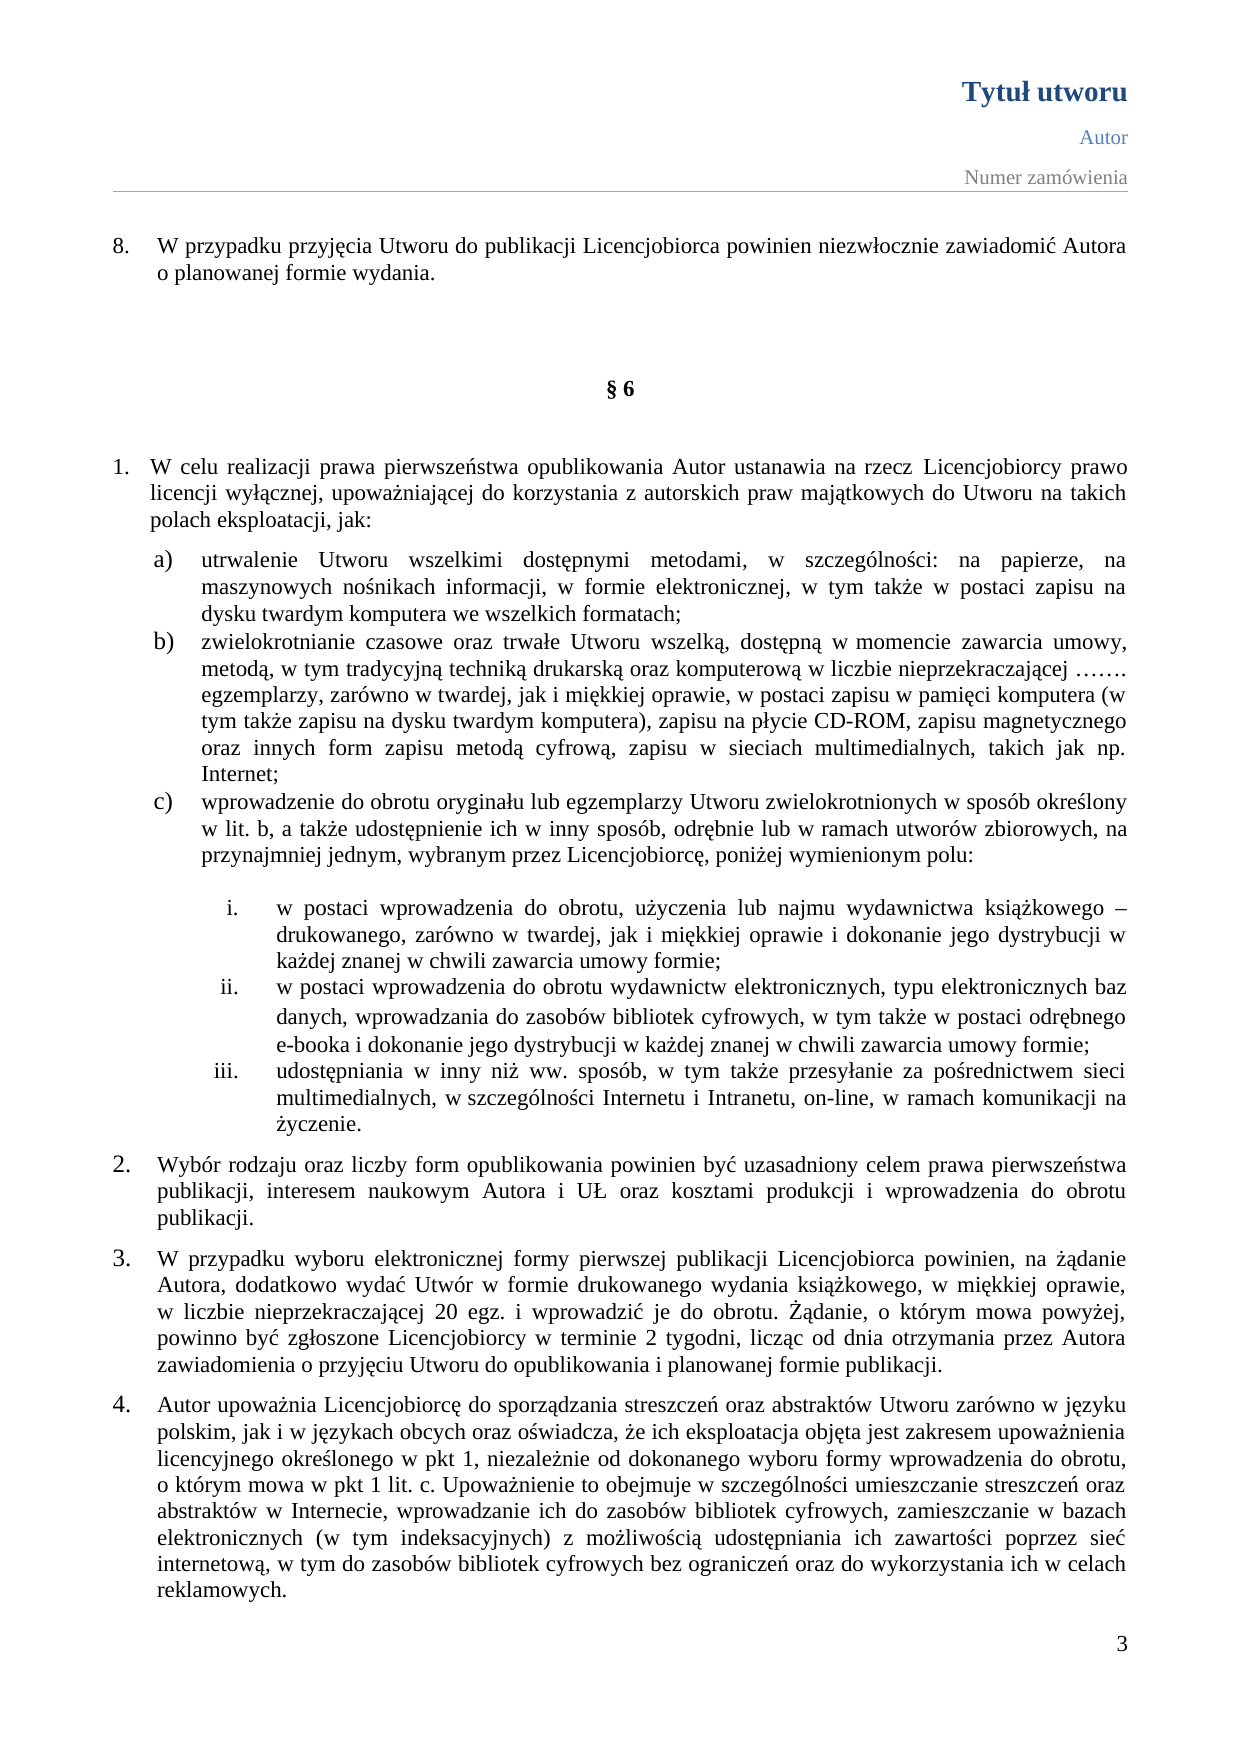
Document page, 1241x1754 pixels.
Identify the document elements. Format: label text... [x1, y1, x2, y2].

list W przypadku wyboru elektronicznej formy pierwszej publikacji Licencjobiorca powinien, na żądanie Autora, dodatkowo wydać Utwór w formie drukowanego wydania książkowego, w miękkiej oprawie, w liczbie nieprzekraczającej 20 egz. i wprowadzić je do obrotu. Żądanie, o którym mowa powyżej, powinno być zgłoszone Licencjobiorcy w terminie 2 tygodni, licząc od dnia otrzymania przez Autora zawiadomienia o przyjęciu Utworu do opublikowania i planowanej formie publikacji. [112, 1243, 1128, 1377]
list wprowadzenie do obrotu oryginału lub egzemplarzy Utworu zwielokrotnionych w sposób określony w lit. b, a także udostępnienie ich w inny sposób, odrębnie lub w ramach utworów zbiorowych, na przynajmniej jednym, wybranym przez Licencjobiorcę, poniżej wymienionym polu: [153, 786, 1128, 868]
text 8. W przypadku przyjęcia Utworu do publikacji Licencjobiorca powinien niezwłocznie zawiadomić Autora o planowanej formie wydania. [112, 232, 1128, 285]
text § 6 [112, 375, 1128, 402]
list udostępniania w inny niż ww. sposób, w tym także przesyłanie za pośrednictwem sieci multimedialnych, w szczególności Internetu i Intranetu, on-line, w ramach komunikacji na życzenie. [238, 1057, 1128, 1136]
list w postaci wprowadzenia do obrotu wydawnictw elektronicznych, typu elektronicznych baz danych, wprowadzania do zasobów bibliotek cyfrowych, w tym także w postaci odrębnego e-booka i dokonanie jego dystrybucji w każdej znanej w chwili zawarcia umowy formie; [238, 973, 1128, 1057]
list utrwalenie Utworu wszelkimi dostępnymi metodami, w szczególności: na papierze, na maszynowych nośnikach informacji, w formie elektronicznej, w tym także w postaci zapisu na dysku twardym komputera we wszelkich formatach; [153, 544, 1128, 626]
list w postaci wprowadzenia do obrotu, użyczenia lub najmu wydawnictwa książkowego – drukowanego, zarówno w twardej, jak i miękkiej oprawie i dokonanie jego dystrybucji w każdej znanej w chwili zawarcia umowy formie; [238, 894, 1128, 973]
list W celu realizacji prawa pierwszeństwa opublikowania Autor ustanawia na rzecz Licencjobiorcy prawo licencji wyłącznej, upoważniającej do korzystania z autorskich praw majątkowych do Utworu na takich polach eksploatacji, jak: [112, 453, 1128, 532]
list Autor upoważnia Licencjobiorcę do sporządzania streszczeń oraz abstraktów Utworu zarówno w języku polskim, jak i w językach obcych oraz oświadcza, że ich eksploatacja objęta jest zakresem upoważnienia licencyjnego określonego w pkt 1, niezależnie od dokonanego wyboru formy wprowadzenia do obrotu, o którym mowa w pkt 1 lit. c. Upoważnienie to obejmuje w szczególności umieszczanie streszczeń oraz abstraktów w Internecie, wprowadzanie ich do zasobów bibliotek cyfrowych, zamieszczanie w bazach elektronicznych (w tym indeksacyjnych) z możliwością udostępniania ich zawartości poprzez sieć internetową, w tym do zasobów bibliotek cyfrowych bez ograniczeń oraz do wykorzystania ich w celach reklamowych. [112, 1389, 1128, 1603]
list Wybór rodzaju oraz liczby form opublikowania powinien być uzasadniony celem prawa pierwszeństwa publikacji, interesem naukowym Autora i UŁ oraz kosztami produkcji i wprowadzenia do obrotu publikacji. [112, 1149, 1128, 1230]
list zwielokrotnianie czasowe oraz trwałe Utworu wszelką, dostępną w momencie zawarcia umowy, metodą, w tym tradycyjną techniką drukarską oraz komputerową w liczbie nieprzekraczającej ……. egzemplarzy, zarówno w twardej, jak i miękkiej oprawie, w postaci zapisu w pamięci komputera (w tym także zapisu na dysku twardym komputera), zapisu na płycie CD-ROM, zapisu magnetycznego oraz innych form zapisu metodą cyfrową, zapisu w sieciach multimedialnych, takich jak np. Internet; [153, 626, 1128, 786]
